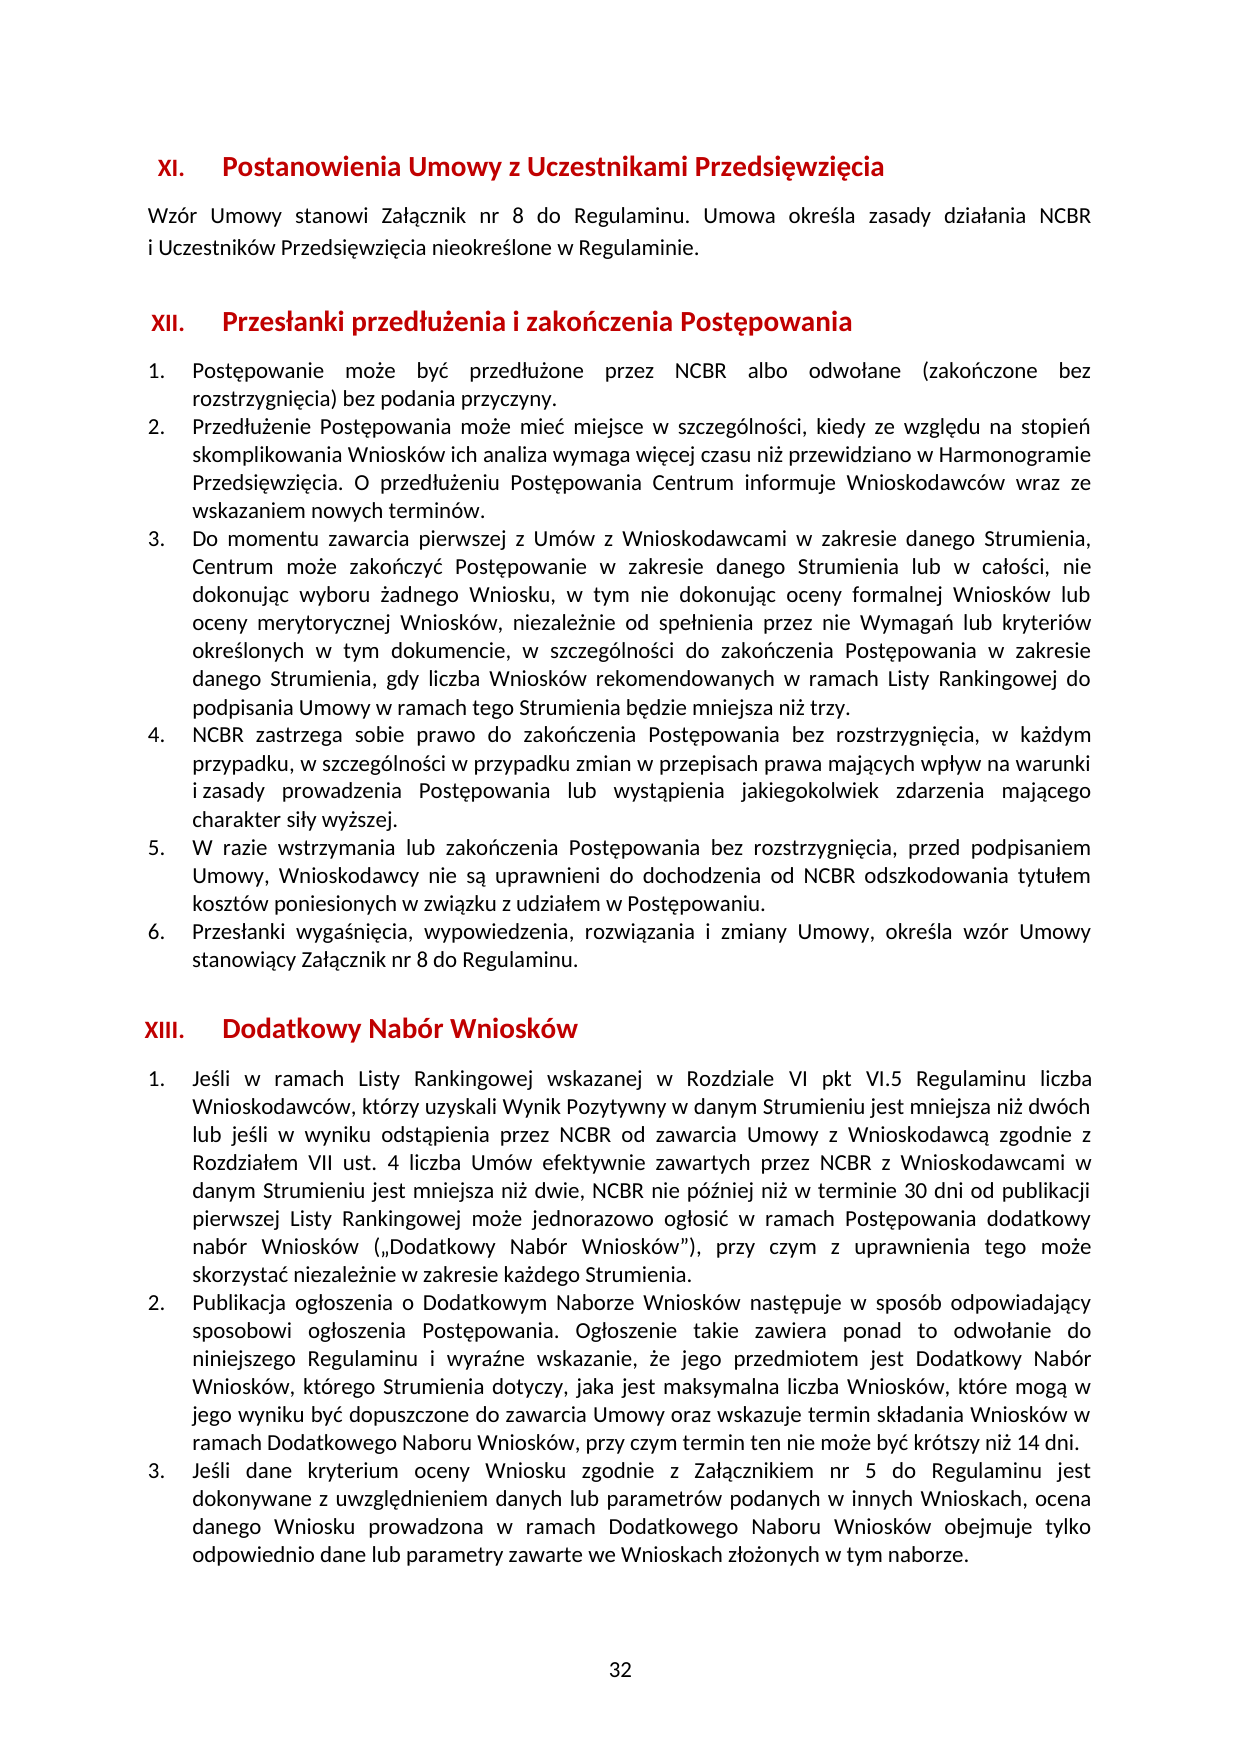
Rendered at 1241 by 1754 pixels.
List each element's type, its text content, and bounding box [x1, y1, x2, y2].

subtitle Przesłanki przedłużenia i zakończenia Postępowania [185, 303, 1093, 338]
list Jeśli dane kryterium oceny Wniosku zgodnie z Załącznikiem nr 5 do Regulaminu jest dokonywane z uwzględnieniem danych lub parametrów podanych w innych Wnioskach, ocena danego Wniosku prowadzona w ramach Dodatkowego Naboru Wniosków obejmuje tylko odpowiednio dane lub parametry zawarte we Wnioskach złożonych w tym naborze. [148, 1456, 1093, 1568]
text Wzór Umowy stanowi Załącznik nr 8 do Regulaminu. Umowa określa zasady działania NCBR i Uczestników Przedsięwzięcia nieokreślone w Regulaminie. [148, 201, 1093, 261]
list Do momentu zawarcia pierwszej z Umów z Wnioskodawcami w zakresie danego Strumienia, Centrum może zakończyć Postępowanie w zakresie danego Strumienia lub w całości, nie dokonując wyboru żadnego Wniosku, w tym nie dokonując oceny formalnej Wniosków lub oceny merytorycznej Wniosków, niezależnie od spełnienia przez nie Wymagań lub kryteriów określonych w tym dokumencie, w szczególności do zakończenia Postępowania w zakresie danego Strumienia, gdy liczba Wniosków rekomendowanych w ramach Listy Rankingowej do podpisania Umowy w ramach tego Strumienia będzie mniejsza niż trzy. [148, 524, 1093, 721]
list Postępowanie może być przedłużone przez NCBR albo odwołane (zakończone bez rozstrzygnięcia) bez podania przyczyny. [148, 356, 1093, 412]
list Przesłanki wygaśnięcia, wypowiedzenia, rozwiązania i zmiany Umowy, określa wzór Umowy stanowiący Załącznik nr 8 do Regulaminu. [148, 917, 1093, 973]
list W razie wstrzymania lub zakończenia Postępowania bez rozstrzygnięcia, przed podpisaniem Umowy, Wnioskodawcy nie są uprawnieni do dochodzenia od NCBR odszkodowania tytułem kosztów poniesionych w związku z udziałem w Postępowaniu. [148, 833, 1093, 917]
list Publikacja ogłoszenia o Dodatkowym Naborze Wniosków następuje w sposób odpowiadający sposobowi ogłoszenia Postępowania. Ogłoszenie takie zawiera ponad to odwołanie do niniejszego Regulaminu i wyraźne wskazanie, że jego przedmiotem jest Dodatkowy Nabór Wniosków, którego Strumienia dotyczy, jaka jest maksymalna liczba Wniosków, które mogą w jego wyniku być dopuszczone do zawarcia Umowy oraz wskazuje termin składania Wniosków w ramach Dodatkowego Naboru Wniosków, przy czym termin ten nie może być krótszy niż 14 dni. [148, 1288, 1093, 1456]
list Jeśli w ramach Listy Rankingowej wskazanej w Rozdziale VI pkt 6.5 Regulaminu liczba Wnioskodawców, którzy uzyskali Wynik Pozytywny w danym Strumieniu jest mniejsza niż dwóch lub jeśli w wyniku odstąpienia przez NCBR od zawarcia Umowy z Wnioskodawcą zgodnie z Rozdziałem VII ust. 4 liczba Umów efektywnie zawartych przez NCBR z Wnioskodawcami w danym Strumieniu jest mniejsza niż dwie, NCBR nie później niż w terminie 30 dni od publikacji pierwszej Listy Rankingowej może jednorazowo ogłosić w ramach Postępowania dodatkowy nabór Wniosków („Dodatkowy Nabór Wniosków”), przy czym z uprawnienia tego może skorzystać niezależnie w zakresie każdego Strumienia. [148, 1064, 1093, 1288]
subtitle Postanowienia Umowy z Uczestnikami Przedsięwzięcia [185, 148, 1093, 183]
list Przedłużenie Postępowania może mieć miejsce w szczególności, kiedy ze względu na stopień skomplikowania Wniosków ich analiza wymaga więcej czasu niż przewidziano w Harmonogramie Przedsięwzięcia. O przedłużeniu Postępowania Centrum informuje Wnioskodawców wraz ze wskazaniem nowych terminów. [148, 412, 1093, 524]
list NCBR zastrzega sobie prawo do zakończenia Postępowania bez rozstrzygnięcia, w każdym przypadku, w szczególności w przypadku zmian w przepisach prawa mających wpływ na warunki i zasady prowadzenia Postępowania lub wystąpienia jakiegokolwiek zdarzenia mającego charakter siły wyższej. [148, 721, 1093, 833]
subtitle Dodatkowy Nabór Wniosków [185, 1010, 1093, 1046]
